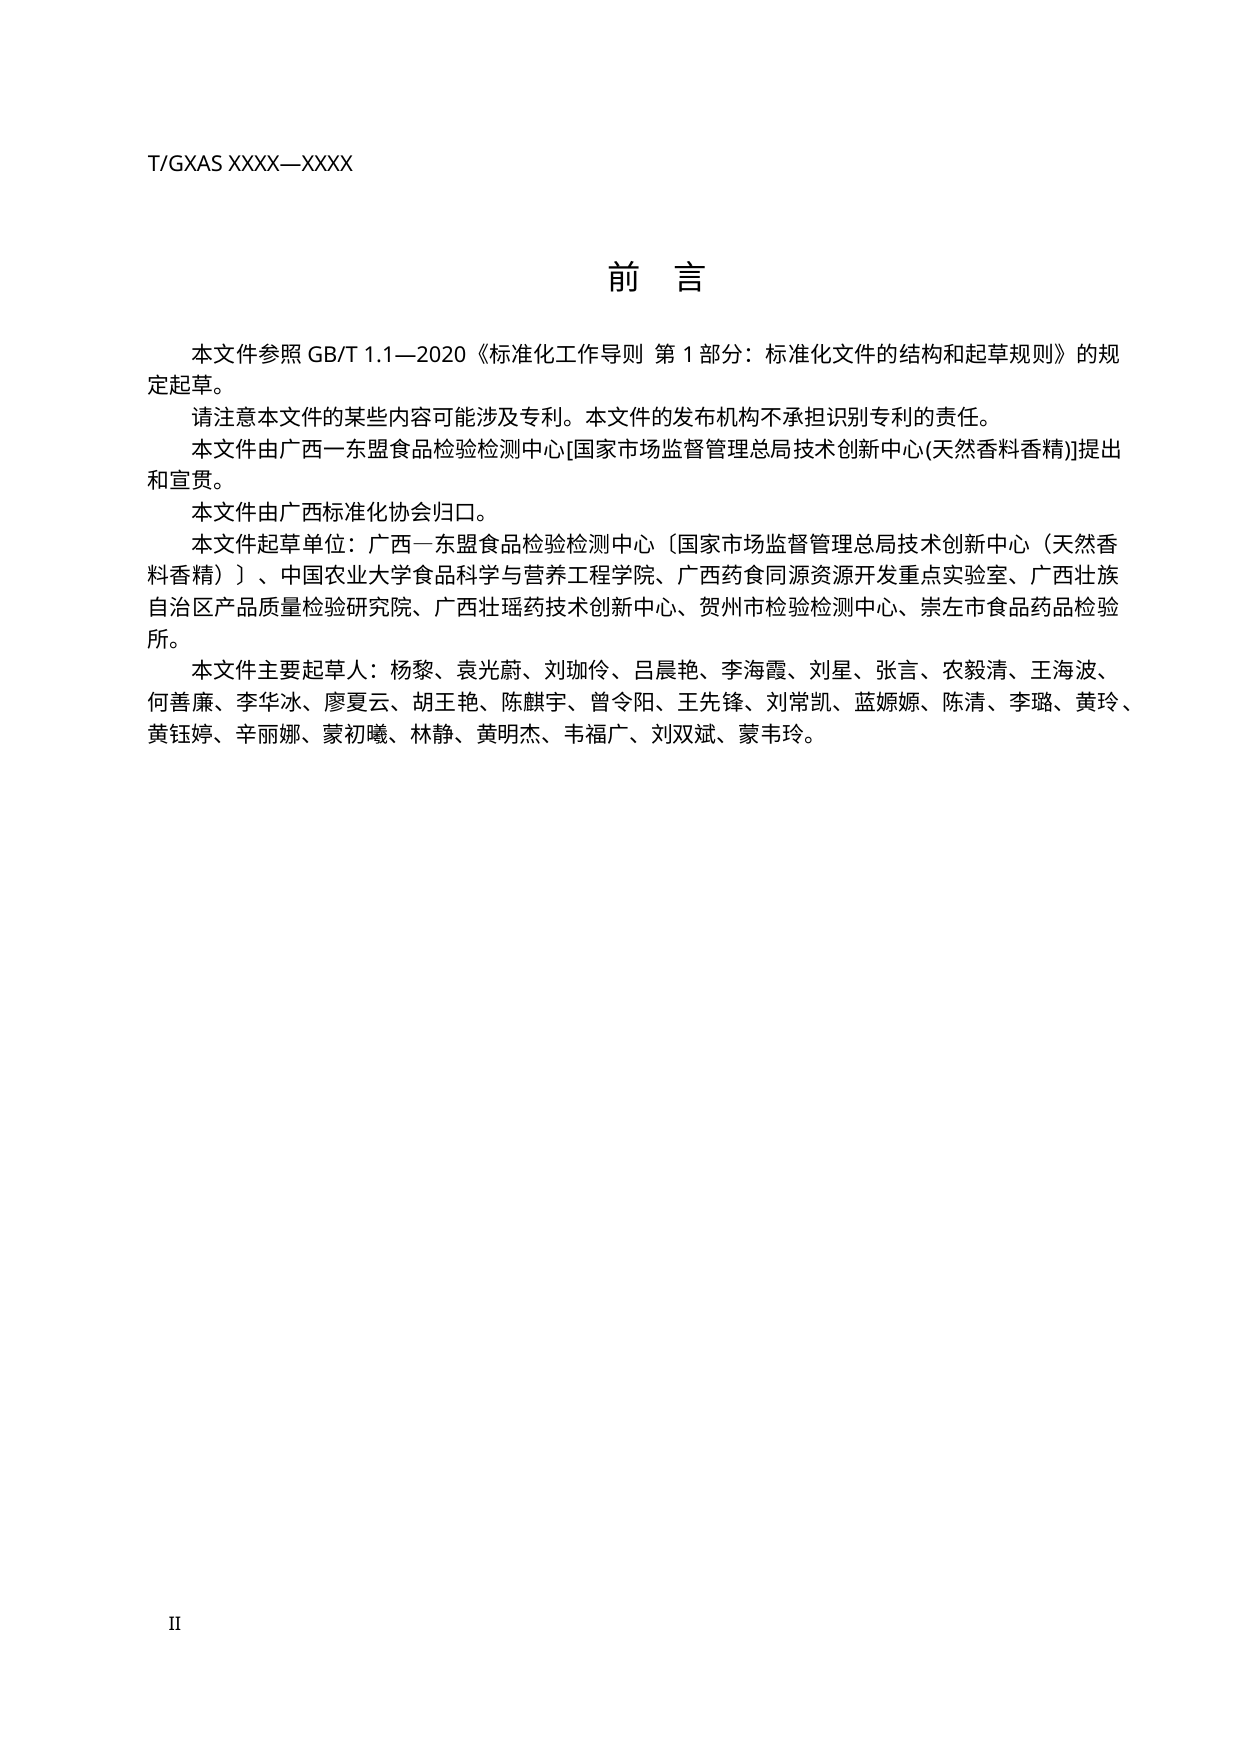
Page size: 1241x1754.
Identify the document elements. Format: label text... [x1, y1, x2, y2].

text 本文件参照GB/T 1.1—2020《标准化工作导则 第1部分：标准化文件的结构和起草规则》的规定起草。 [148, 337, 1122, 400]
text 本文件主要起草人：杨黎、袁光蔚、刘珈伶、吕晨艳、李海霞、刘星、张言、农毅清、王海波、何善廉、李华冰、廖夏云、胡王艳、陈麒宇、曾令阳、王先锋、刘常凯、蓝嫄嫄、陈清、李璐、黄玲、黄钰婷、辛丽娜、蒙初曦、林静、黄明杰、韦福广、刘双斌、蒙韦玲。 [148, 653, 1122, 748]
text 本文件由广西一东盟食品检验检测中心[国家市场监督管理总局技术创新中心(天然香料香精)]提出和宣贯。 [148, 432, 1122, 495]
text 前言 [148, 251, 1122, 299]
text 请注意本文件的某些内容可能涉及专利。本文件的发布机构不承担识别专利的责任。 [148, 400, 1122, 432]
text 本文件由广西标准化协会归口。 [148, 495, 1122, 527]
text 本文件起草单位：广西—东盟食品检验检测中心〔国家市场监督管理总局技术创新中心（天然香料香精）〕、中国农业大学食品科学与营养工程学院、广西药食同源资源开发重点实验室、广西壮族自治区产品质量检验研究院、广西壮瑶药技术创新中心、贺州市检验检测中心、崇左市食品药品检验所。 [148, 527, 1122, 653]
